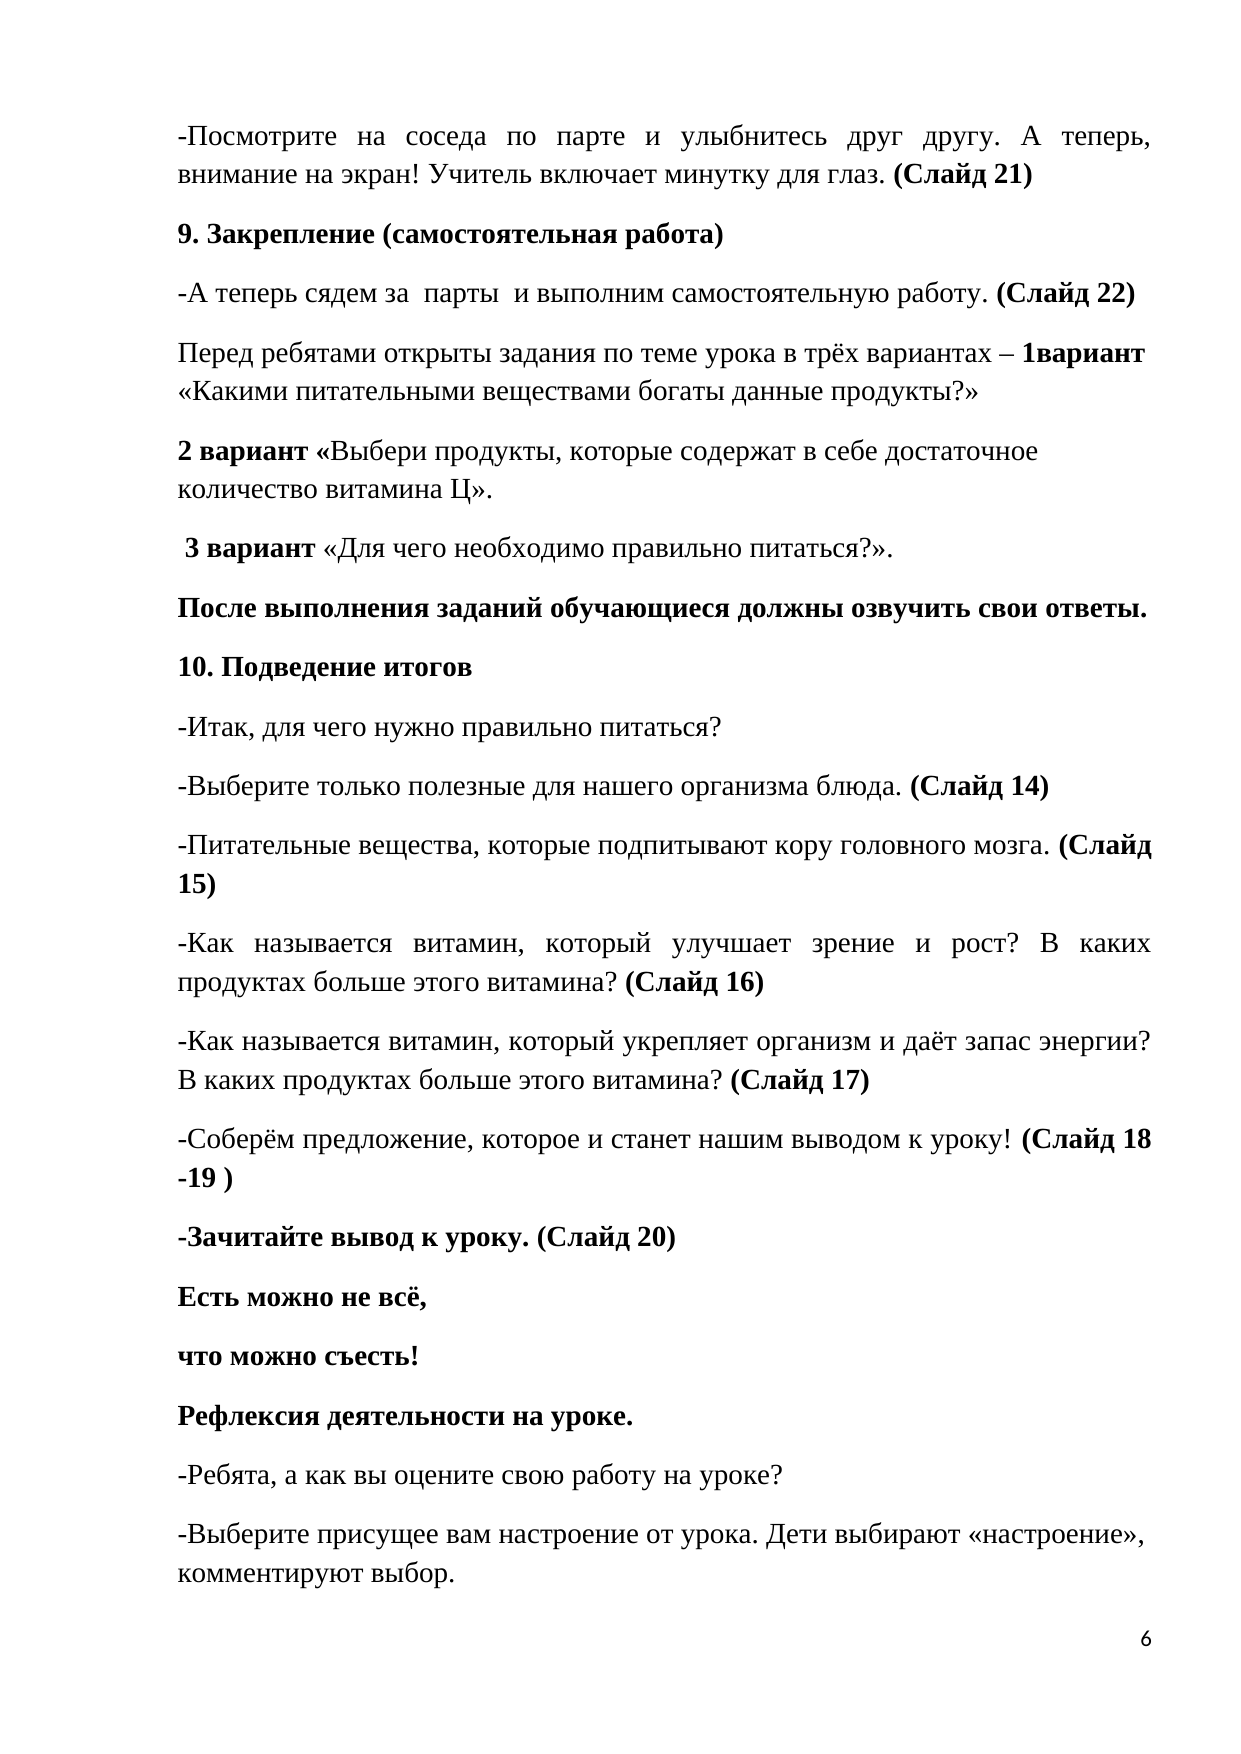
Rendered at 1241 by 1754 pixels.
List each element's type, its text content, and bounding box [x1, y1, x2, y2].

text 9. Закрепление (самостоятельная работа) [177, 216, 1152, 249]
text -Как называется витамин, который укрепляет организм и даёт запас энергии? В каких продуктах больше этого витамина? (Слайд 17) [177, 1023, 1152, 1095]
text что можно съесть! [177, 1338, 1152, 1372]
text -Зачитайте вывод к уроку. (Слайд 20) [177, 1219, 1152, 1253]
text -А теперь сядем за парты и выполним самостоятельную работу. (Слайд 22) [177, 275, 1152, 309]
text -Ребята, а как вы оцените свою работу на уроке? [177, 1457, 1152, 1491]
text 2 вариант «Выбери продукты, которые содержат в себе достаточное количество витамина Ц». [177, 433, 1152, 505]
text 10. Подведение итогов [177, 649, 1152, 683]
text -Питательные вещества, которые подпитывают кору головного мозга. (Слайд 15) [177, 827, 1152, 899]
text -Выберите только полезные для нашего организма блюда. (Слайд 14) [177, 768, 1152, 802]
text Рефлексия деятельности на уроке. [177, 1398, 1152, 1431]
text Есть можно не всё, [177, 1279, 1152, 1312]
text -Выберите присущее вам настроение от урока. Дети выбирают «настроение», комментируют выбор. [177, 1516, 1152, 1588]
text -Посмотрите на соседа по парте и улыбнитесь друг другу. А теперь, внимание на экран! Учитель включает минутку для глаз. (Слайд 21) [177, 118, 1152, 190]
text -Итак, для чего нужно правильно питаться? [177, 709, 1152, 742]
text Перед ребятами открыты задания по теме урока в трёх вариантах – 1вариант «Какими питательными веществами богаты данные продукты?» [177, 335, 1152, 407]
text -Как называется витамин, который улучшает зрение и рост? В каких продуктах больше этого витамина? (Слайд 16) [177, 925, 1152, 997]
text После выполнения заданий обучающиеся должны озвучить свои ответы. [177, 590, 1152, 623]
text 3 вариант «Для чего необходимо правильно питаться?». [177, 531, 1152, 564]
text -Соберём предложение, которое и станет нашим выводом к уроку! (Слайд 18 -19 ) [177, 1121, 1152, 1193]
